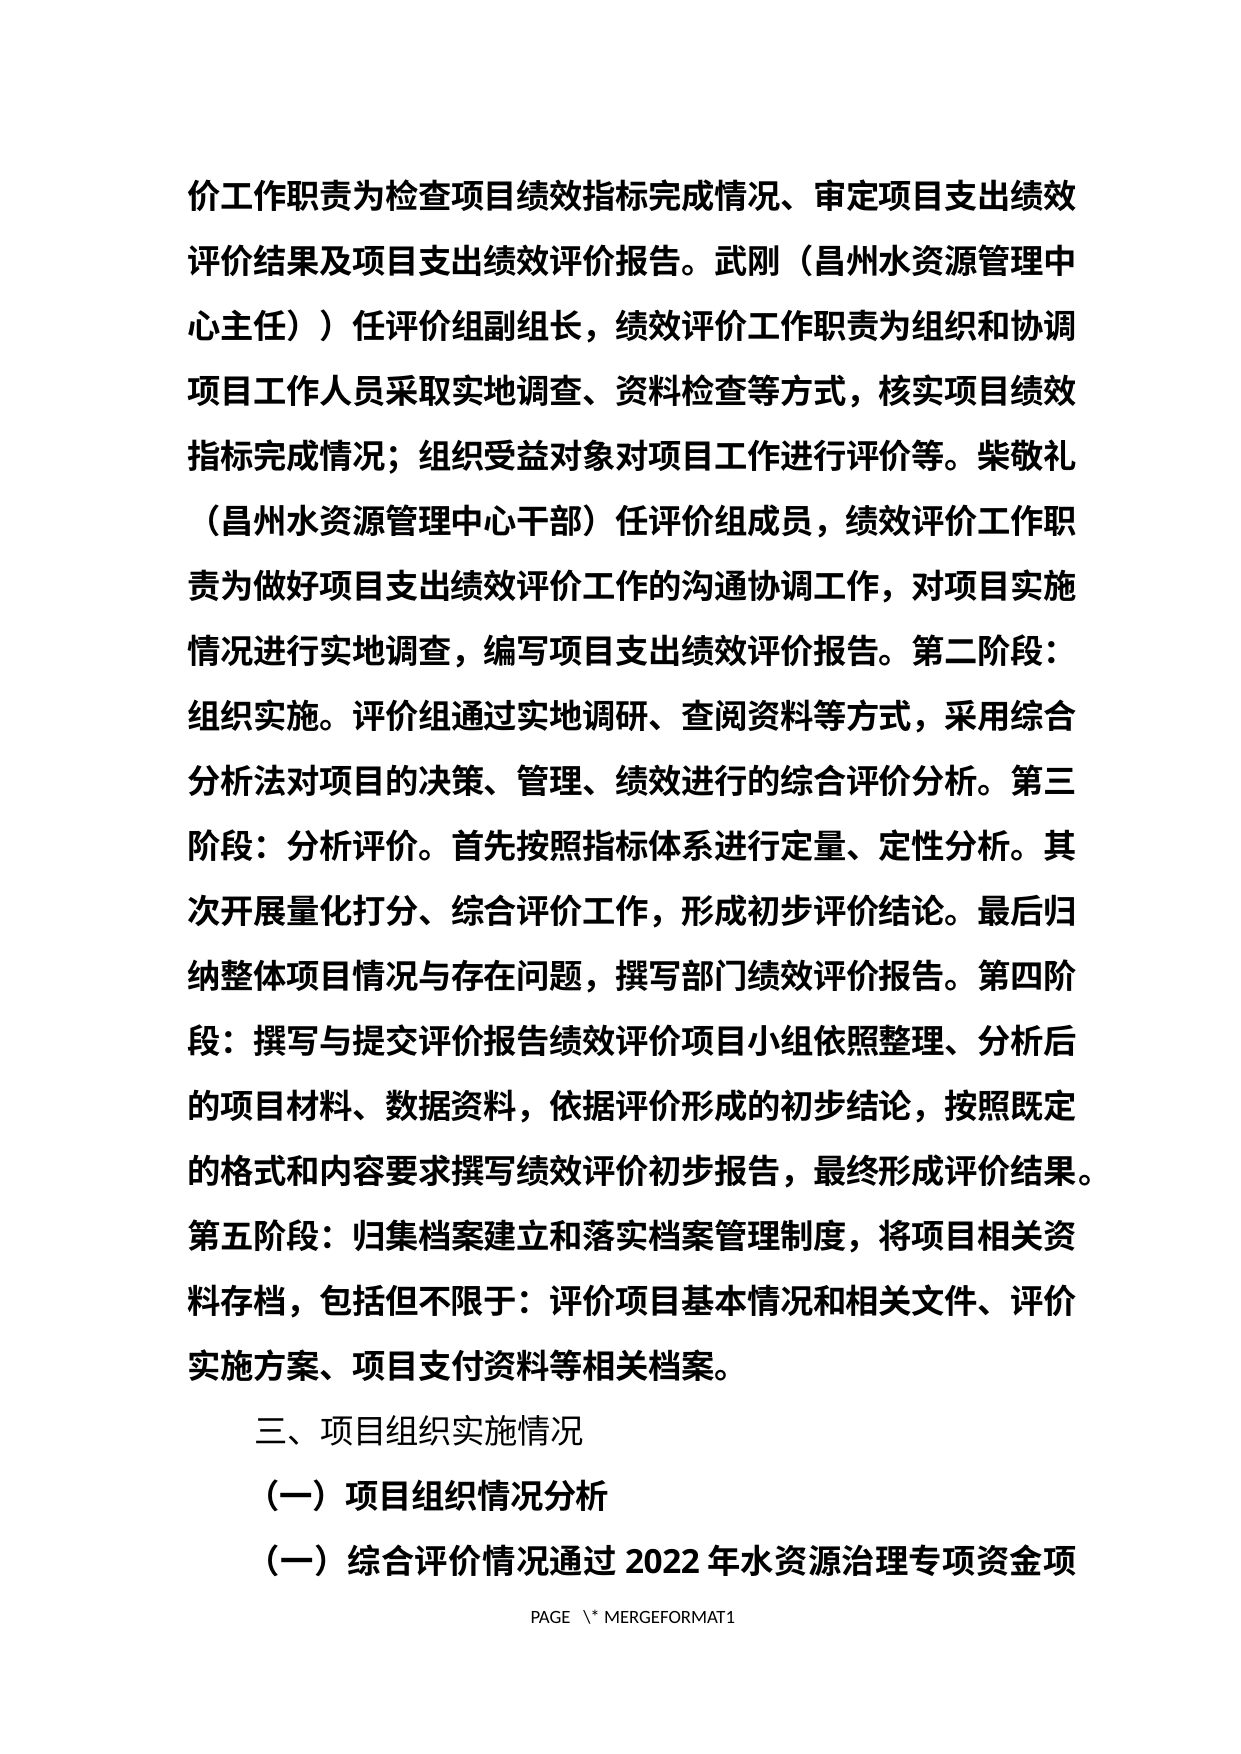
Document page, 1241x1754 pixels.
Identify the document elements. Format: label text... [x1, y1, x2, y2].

text （一）项目组织情况分析 [187, 1462, 1078, 1527]
text 三、项目组织实施情况 [187, 1397, 1078, 1462]
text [187, 162, 1078, 1397]
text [187, 1527, 1078, 1592]
